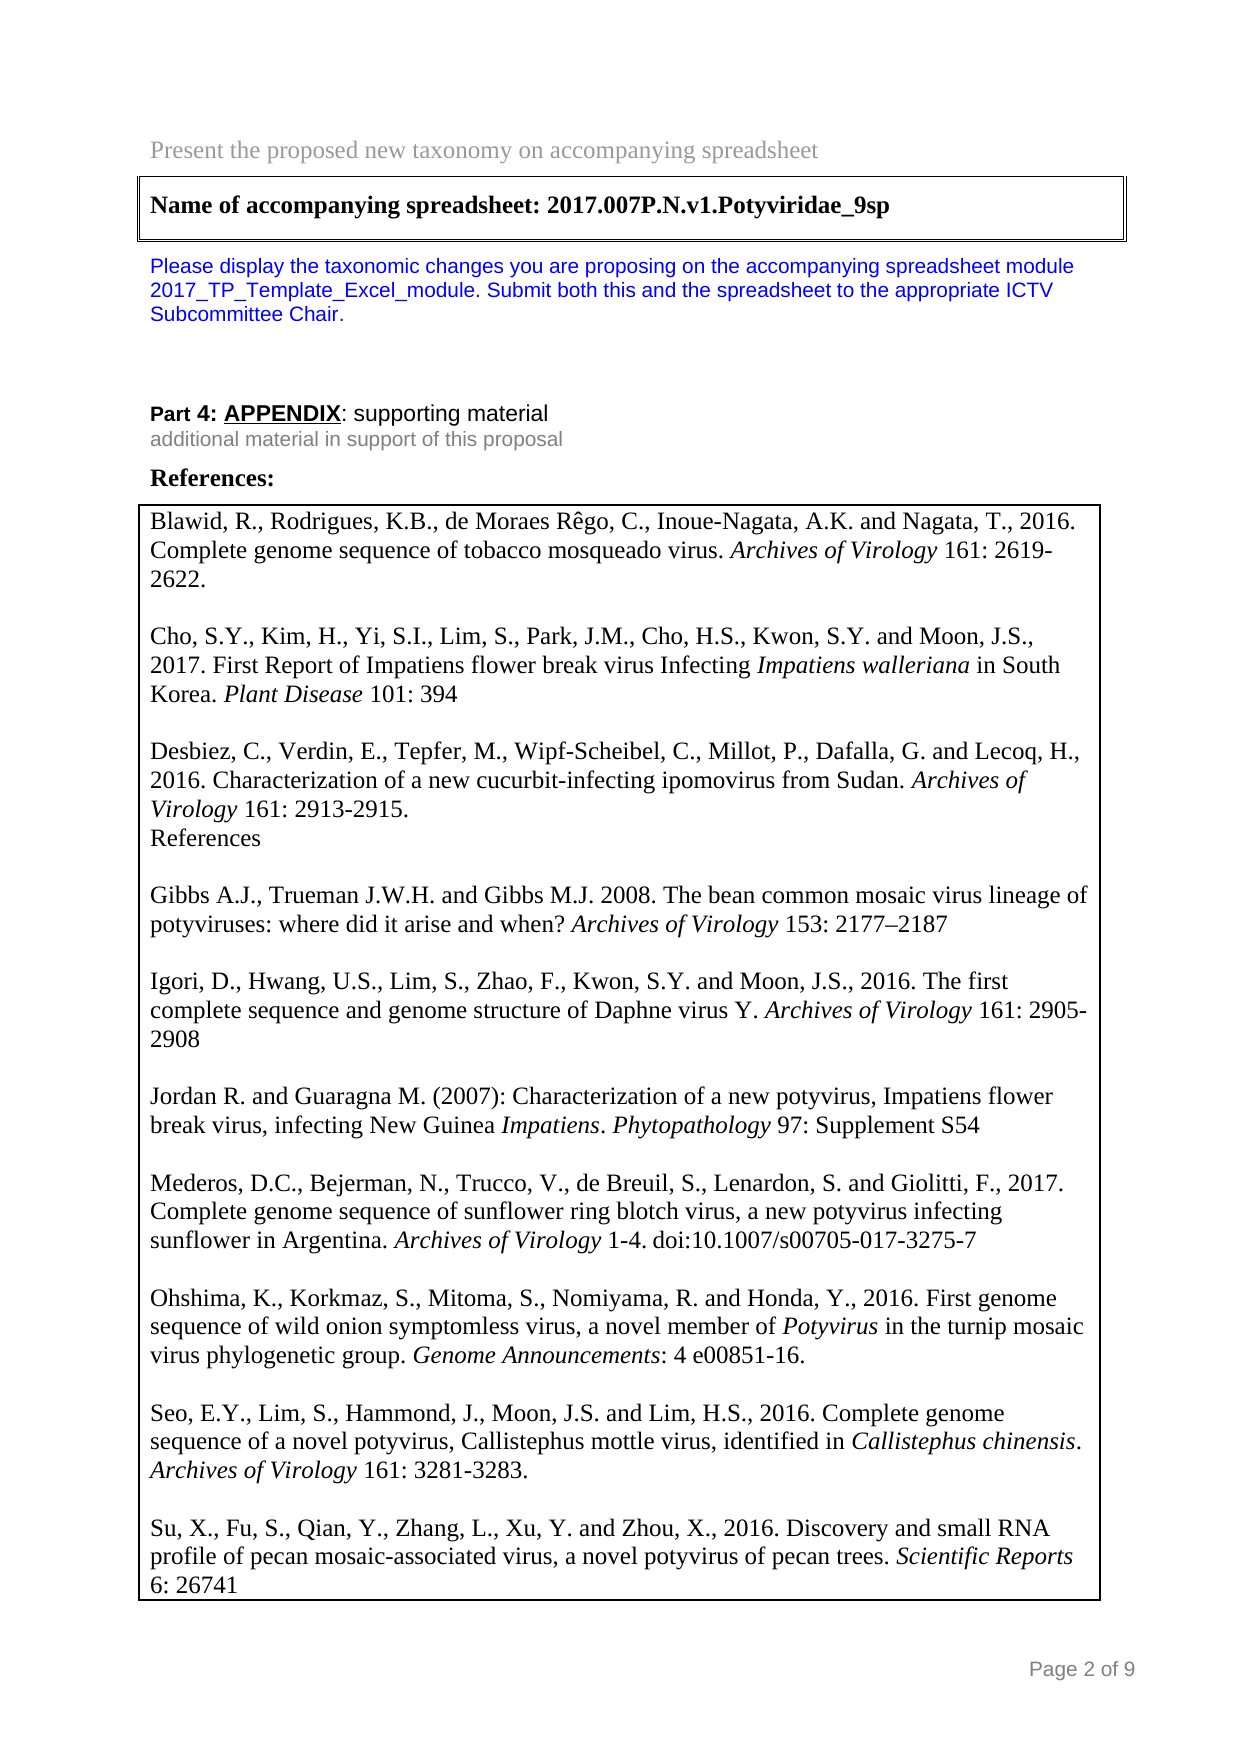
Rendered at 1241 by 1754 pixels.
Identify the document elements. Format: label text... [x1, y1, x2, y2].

table_header Present the proposed new taxonomy on accompanying spreadsheet [139, 135, 1125, 176]
text Part 4: APPENDIX: supporting material [150, 400, 1135, 427]
table_header additional material in support of this proposal [139, 427, 1100, 463]
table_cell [140, 506, 1099, 1599]
table_cell Name of accompanying spreadsheet: 2017.007P.N.v1.Potyviridae_9sp [140, 177, 1123, 238]
table_cell References: [139, 463, 1100, 504]
text Please display the taxonomic changes you are proposing on the accompanying spreadsheet module 2017_TP_Template_Excel_module. Submit both this and the spreadsheet to the appropriate ICTV Subcommittee Chair. [150, 254, 1135, 326]
